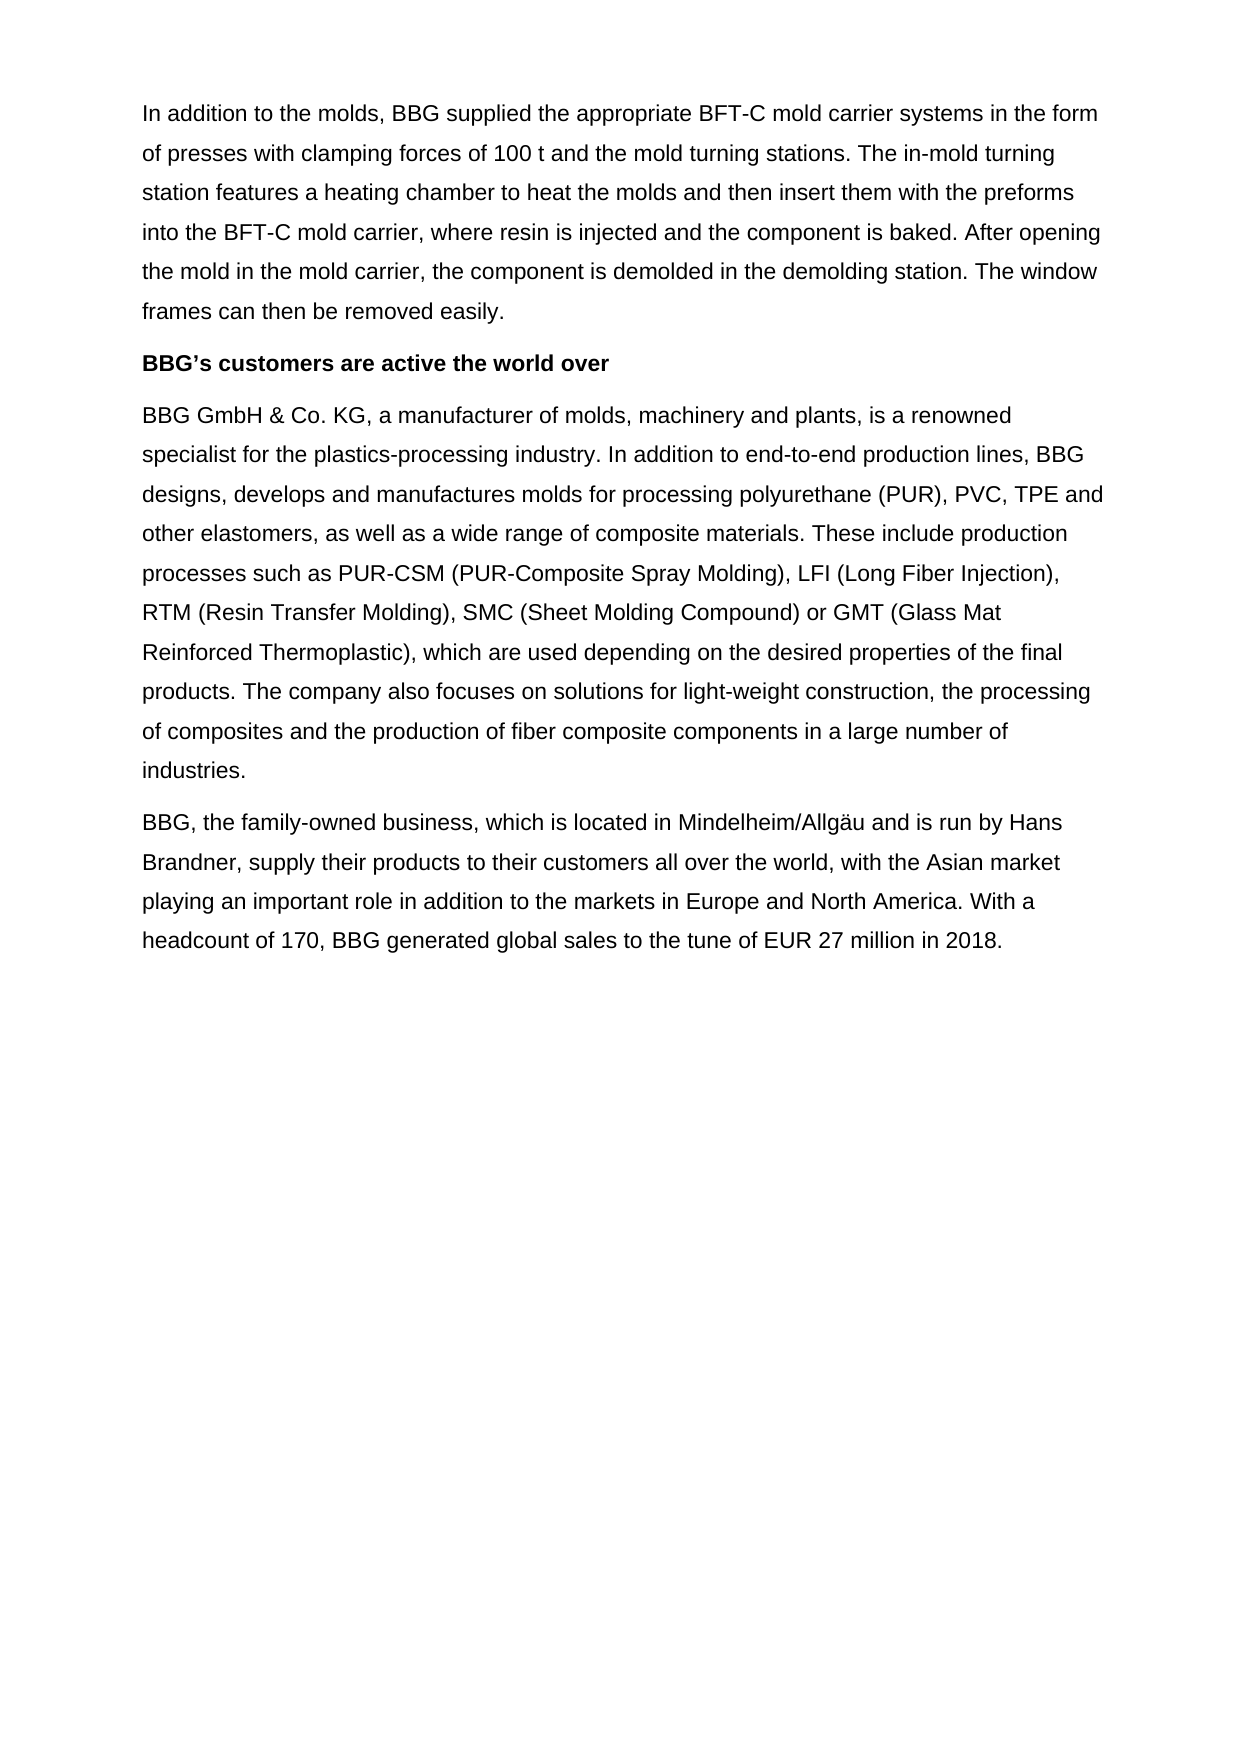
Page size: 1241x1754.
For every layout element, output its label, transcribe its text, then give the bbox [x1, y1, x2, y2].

text In addition to the molds, BBG supplied the appropriate BFT-C mold carrier systems in the form of presses with clamping forces of 100 t and the mold turning stations. The in-mold turning station features a heating chamber to heat the molds and then insert them with the preforms into the BFT-C mold carrier, where resin is injected and the component is baked. After opening the mold in the mold carrier, the component is demolded in the demolding station. The window frames can then be removed easily. [142, 100, 1110, 324]
text BBG’s customers are active the world over [142, 350, 1110, 376]
text BBG, the family-owned business, which is located in Mindelheim/Allgäu and is run by Hans Brandner, supply their products to their customers all over the world, with the Asian market playing an important role in addition to the markets in Europe and North America. With a headcount of 170, BBG generated global sales to the tune of EUR 27 million in 2018. [142, 809, 1110, 954]
text BBG GmbH & Co. KG, a manufacturer of molds, machinery and plants, is a renowned specialist for the plastics-processing industry. In addition to end-to-end production lines, BBG designs, develops and manufactures molds for processing polyurethane (PUR), PVC, TPE and other elastomers, as well as a wide range of composite materials. These include production processes such as PUR-CSM (PUR-Composite Spray Molding), LFI (Long Fiber Injection), RTM (Resin Transfer Molding), SMC (Sheet Molding Compound) or GMT (Glass Mat Reinforced Thermoplastic), which are used depending on the desired properties of the final products. The company also focuses on solutions for light-weight construction, the processing of composites and the production of fiber composite components in a large number of industries. [142, 402, 1110, 783]
